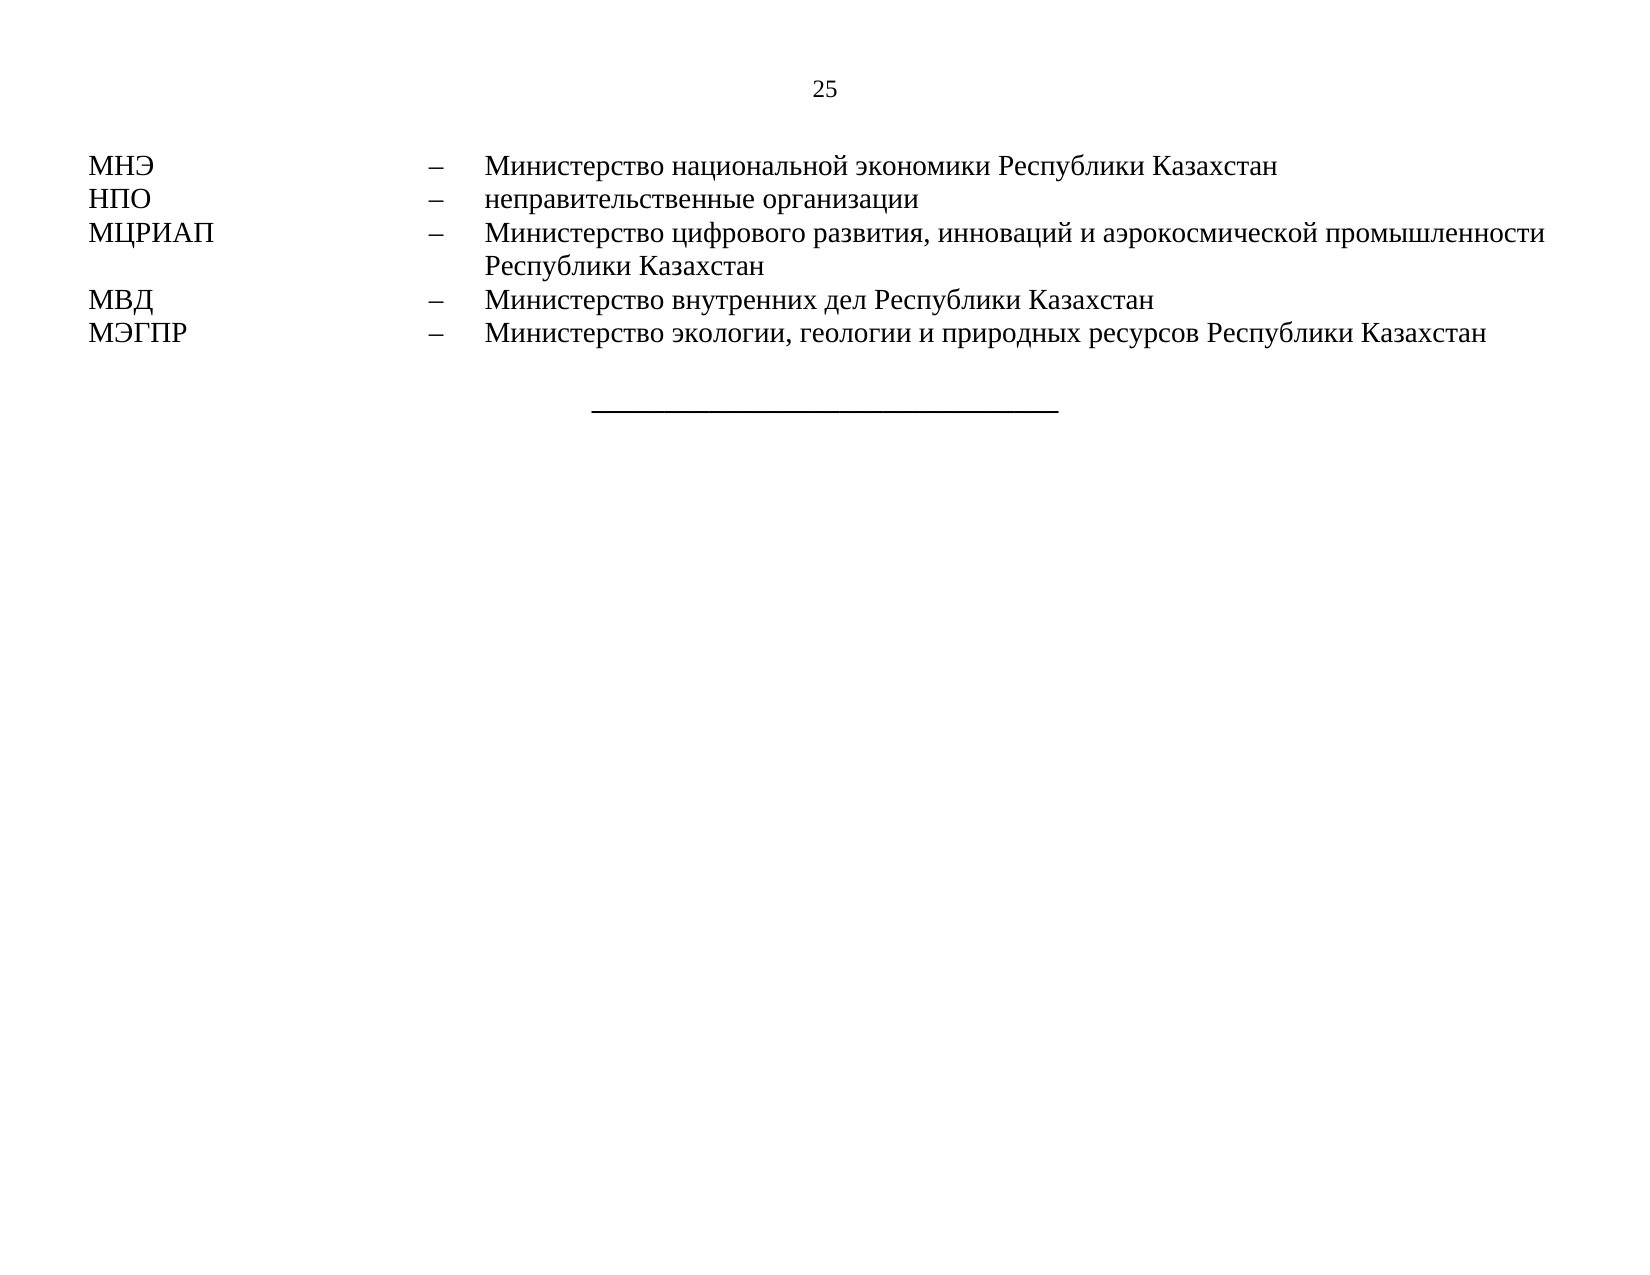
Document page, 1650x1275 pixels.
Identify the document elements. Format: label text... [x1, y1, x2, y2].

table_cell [44, 148, 398, 382]
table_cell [473, 148, 1565, 382]
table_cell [398, 148, 473, 382]
text ________________________________ [89, 382, 1561, 416]
